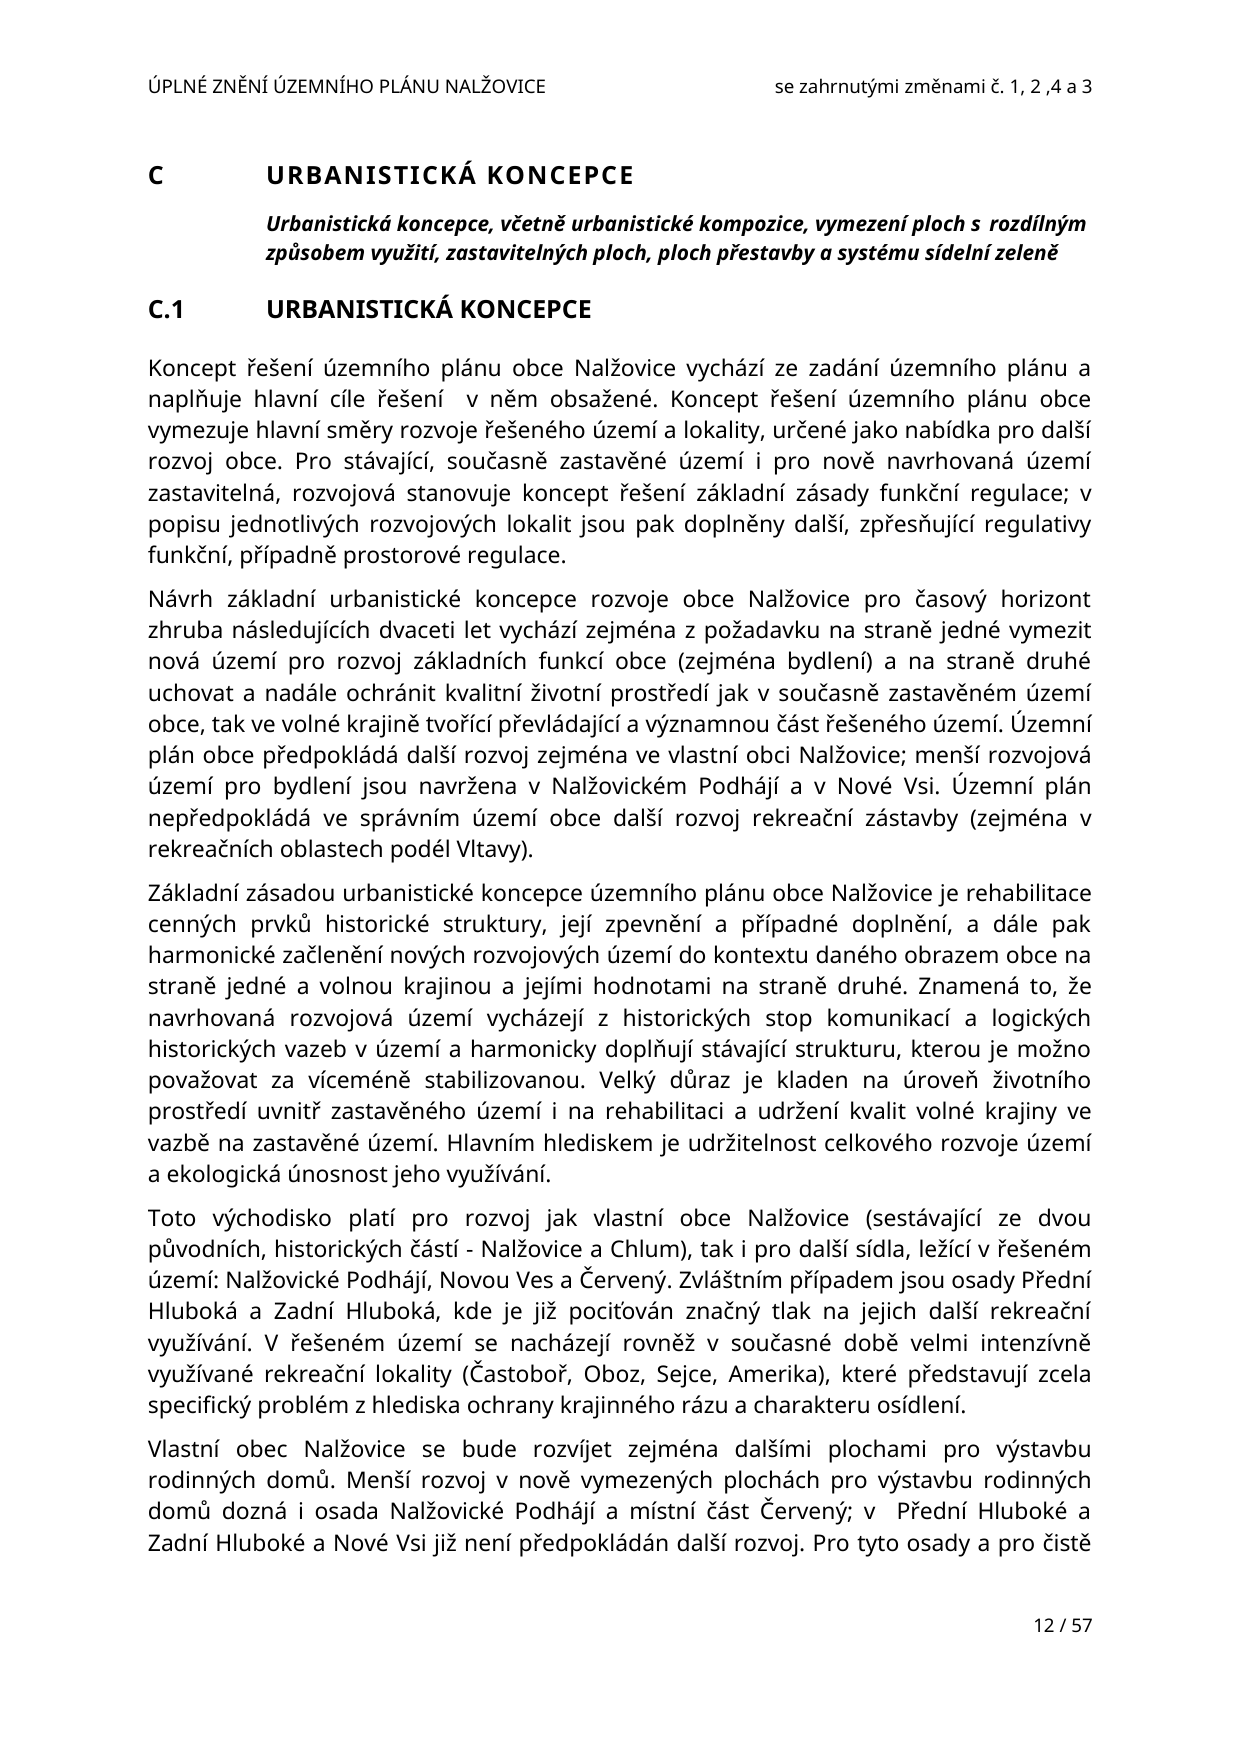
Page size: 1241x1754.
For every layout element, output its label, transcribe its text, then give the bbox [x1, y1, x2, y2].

text Koncept řešení územního plánu obce Nalžovice vychází ze zadání územního plánu a naplňuje hlavní cíle řešení v něm obsažené. Koncept řešení územního plánu obce vymezuje hlavní směry rozvoje řešeného území a lokality, určené jako nabídka pro další rozvoj obce. Pro stávající, současně zastavěné území i pro nově navrhovaná území zastavitelná, rozvojová stanovuje koncept řešení základní zásady funkční regulace; v popisu jednotlivých rozvojových lokalit jsou pak doplněny další, zpřesňující regulativy funkční, případně prostorové regulace. [148, 351, 1093, 570]
text Toto východisko platí pro rozvoj jak vlastní obce Nalžovice (sestávající ze dvou původních, historických částí - Nalžovice a Chlum), tak i pro další sídla, ležící v řešeném území: Nalžovické Podhájí, Novou Ves a Červený. Zvláštním případem jsou osady Přední Hluboká a Zadní Hluboká, kde je již pociťován značný tlak na jejich další rekreační využívání. V řešeném území se nacházejí rovněž v současné době velmi intenzívně využívané rekreační lokality (Častoboř, Oboz, Sejce, Amerika), které představují zcela specifický problém z hlediska ochrany krajinného rázu a charakteru osídlení. [148, 1201, 1093, 1420]
text Návrh základní urbanistické koncepce rozvoje obce Nalžovice pro časový horizont zhruba následujících dvaceti let vychází zejména z požadavku na straně jedné vymezit nová území pro rozvoj základních funkcí obce (zejména bydlení) a na straně druhé uchovat a nadále ochránit kvalitní životní prostředí jak v současně zastavěném území obce, tak ve volné krajině tvořící převládající a významnou část řešeného území. Územní plán obce předpokládá další rozvoj zejména ve vlastní obci Nalžovice; menší rozvojová území pro bydlení jsou navržena v Nalžovickém Podhájí a v Nové Vsi. Územní plán nepředpokládá ve správním území obce další rozvoj rekreační zástavby (zejména v rekreačních oblastech podél Vltavy). [148, 583, 1093, 864]
text Urbanistická koncepce, včetně urbanistické kompozice, vymezení ploch s rozdílným způsobem využití, zastavitelných ploch, ploch přestavby a systému sídelní zeleně [266, 209, 1093, 266]
text URBANISTICKÁ KONCEPCE [148, 291, 1093, 326]
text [148, 1433, 1093, 1558]
text URBANISTICKÁ KONCEPCE [148, 158, 1093, 192]
text Základní zásadou urbanistické koncepce územního plánu obce Nalžovice je rehabilitace cenných prvků historické struktury, její zpevnění a případné doplnění, a dále pak harmonické začlenění nových rozvojových území do kontextu daného obrazem obce na straně jedné a volnou krajinou a jejími hodnotami na straně druhé. Znamená to, že navrhovaná rozvojová území vycházejí z historických stop komunikací a logických historických vazeb v území a harmonicky doplňují stávající strukturu, kterou je možno považovat za víceméně stabilizovanou. Velký důraz je kladen na úroveň životního prostředí uvnitř zastavěného území i na rehabilitaci a udržení kvalit volné krajiny ve vazbě na zastavěné území. Hlavním hlediskem je udržitelnost celkového rozvoje území a ekologická únosnost jeho využívání. [148, 876, 1093, 1189]
